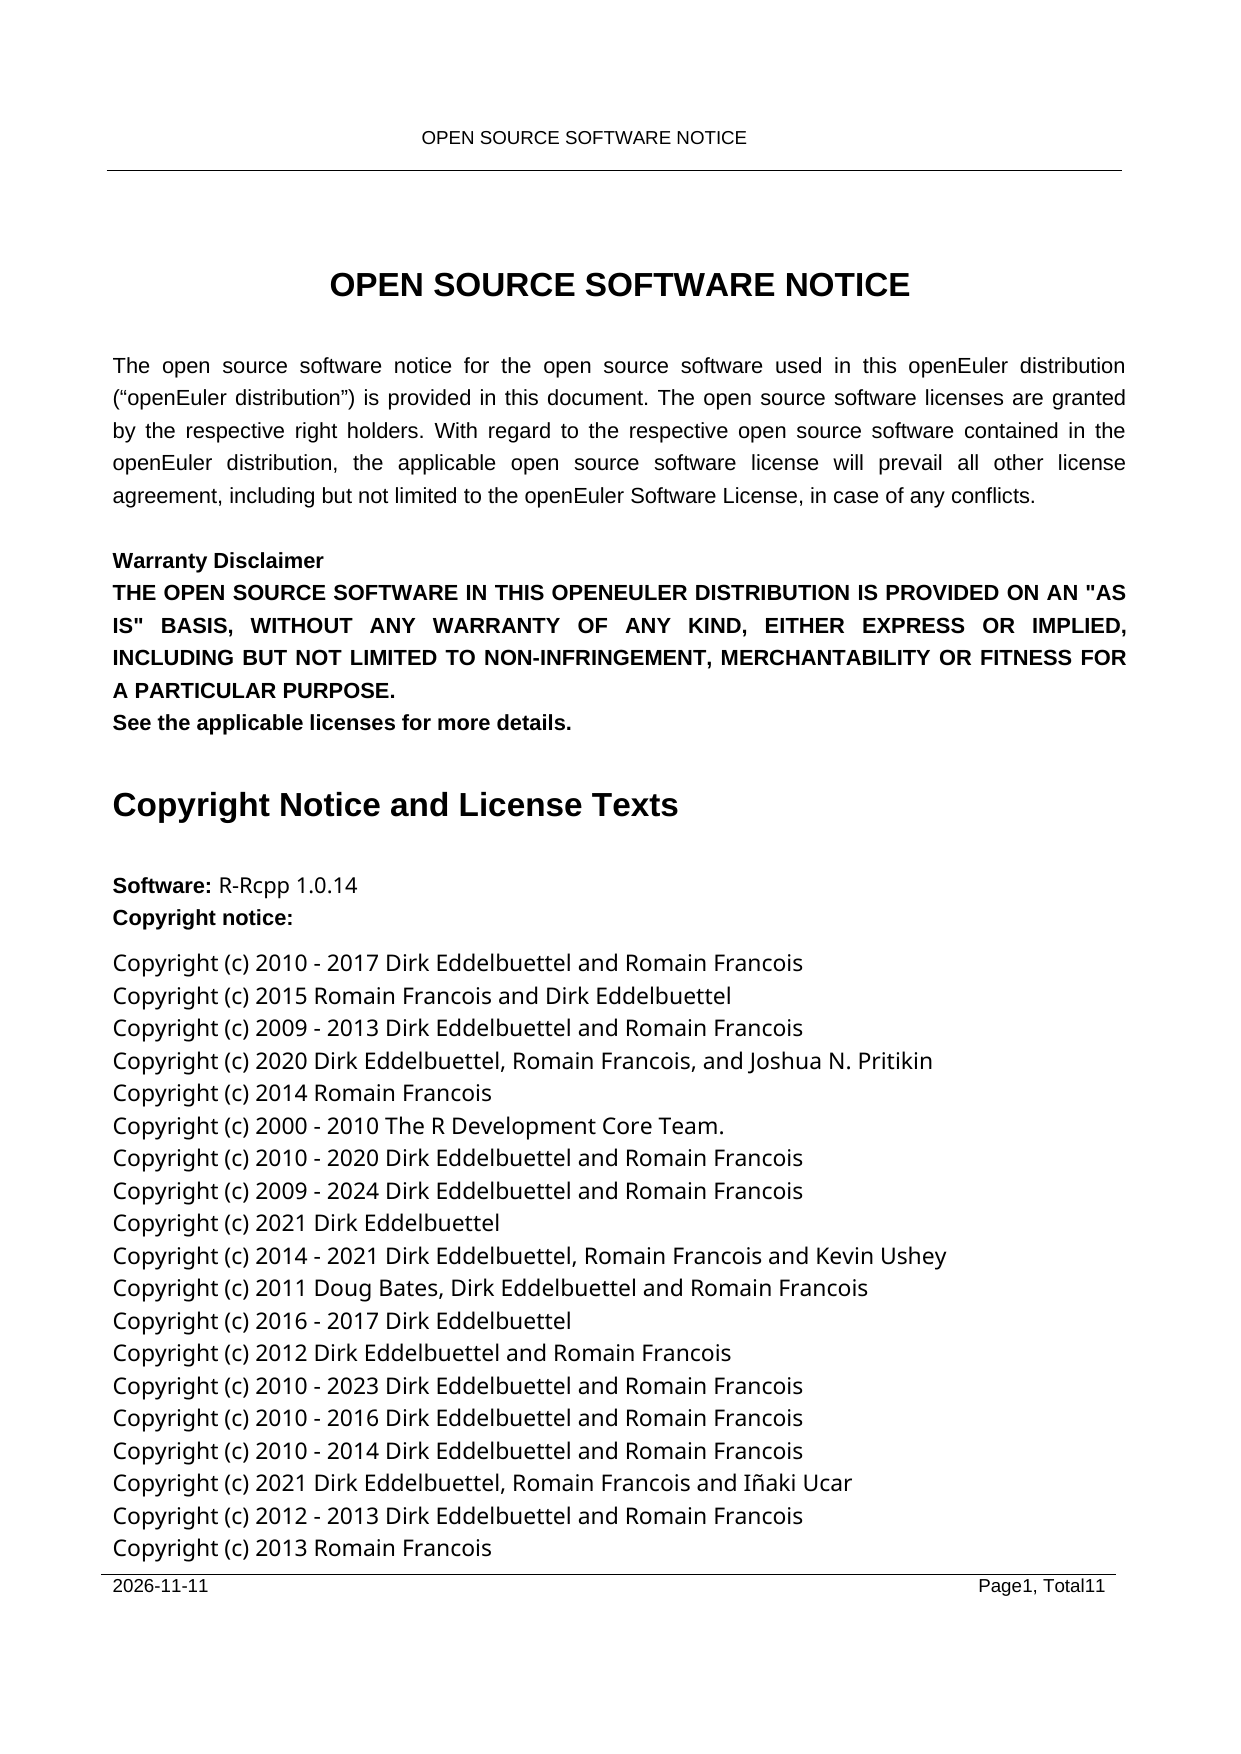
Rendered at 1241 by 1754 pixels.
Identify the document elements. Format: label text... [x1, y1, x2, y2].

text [112, 947, 1128, 1564]
text The open source software notice for the open source software used in this openEuler distribution (“openEuler distribution”) is provided in this document. The open source software licenses are granted by the respective right holders. With regard to the respective open source software contained in the openEuler distribution, the applicable open source software license will prevail all other license agreement, including but not limited to the openEuler Software License, in case of any conflicts. [112, 349, 1128, 511]
text OPEN SOURCE SOFTWARE NOTICE [112, 251, 1128, 316]
title Software: R-Rcpp 1.0.14 [112, 869, 1128, 901]
text Warranty Disclaimer [112, 544, 1128, 576]
text Copyright notice: [112, 901, 1128, 934]
text THE OPEN SOURCE SOFTWARE IN THIS OPENEULER DISTRIBUTION IS PROVIDED ON AN "AS IS" BASIS, WITHOUT ANY WARRANTY OF ANY KIND, EITHER EXPRESS OR IMPLIED, INCLUDING BUT NOT LIMITED TO NON-INFRINGEMENT, MERCHANTABILITY OR FITNESS FOR A PARTICULAR PURPOSE. See the applicable licenses for more details. [112, 576, 1128, 739]
text Copyright Notice and License Texts [112, 771, 1128, 836]
